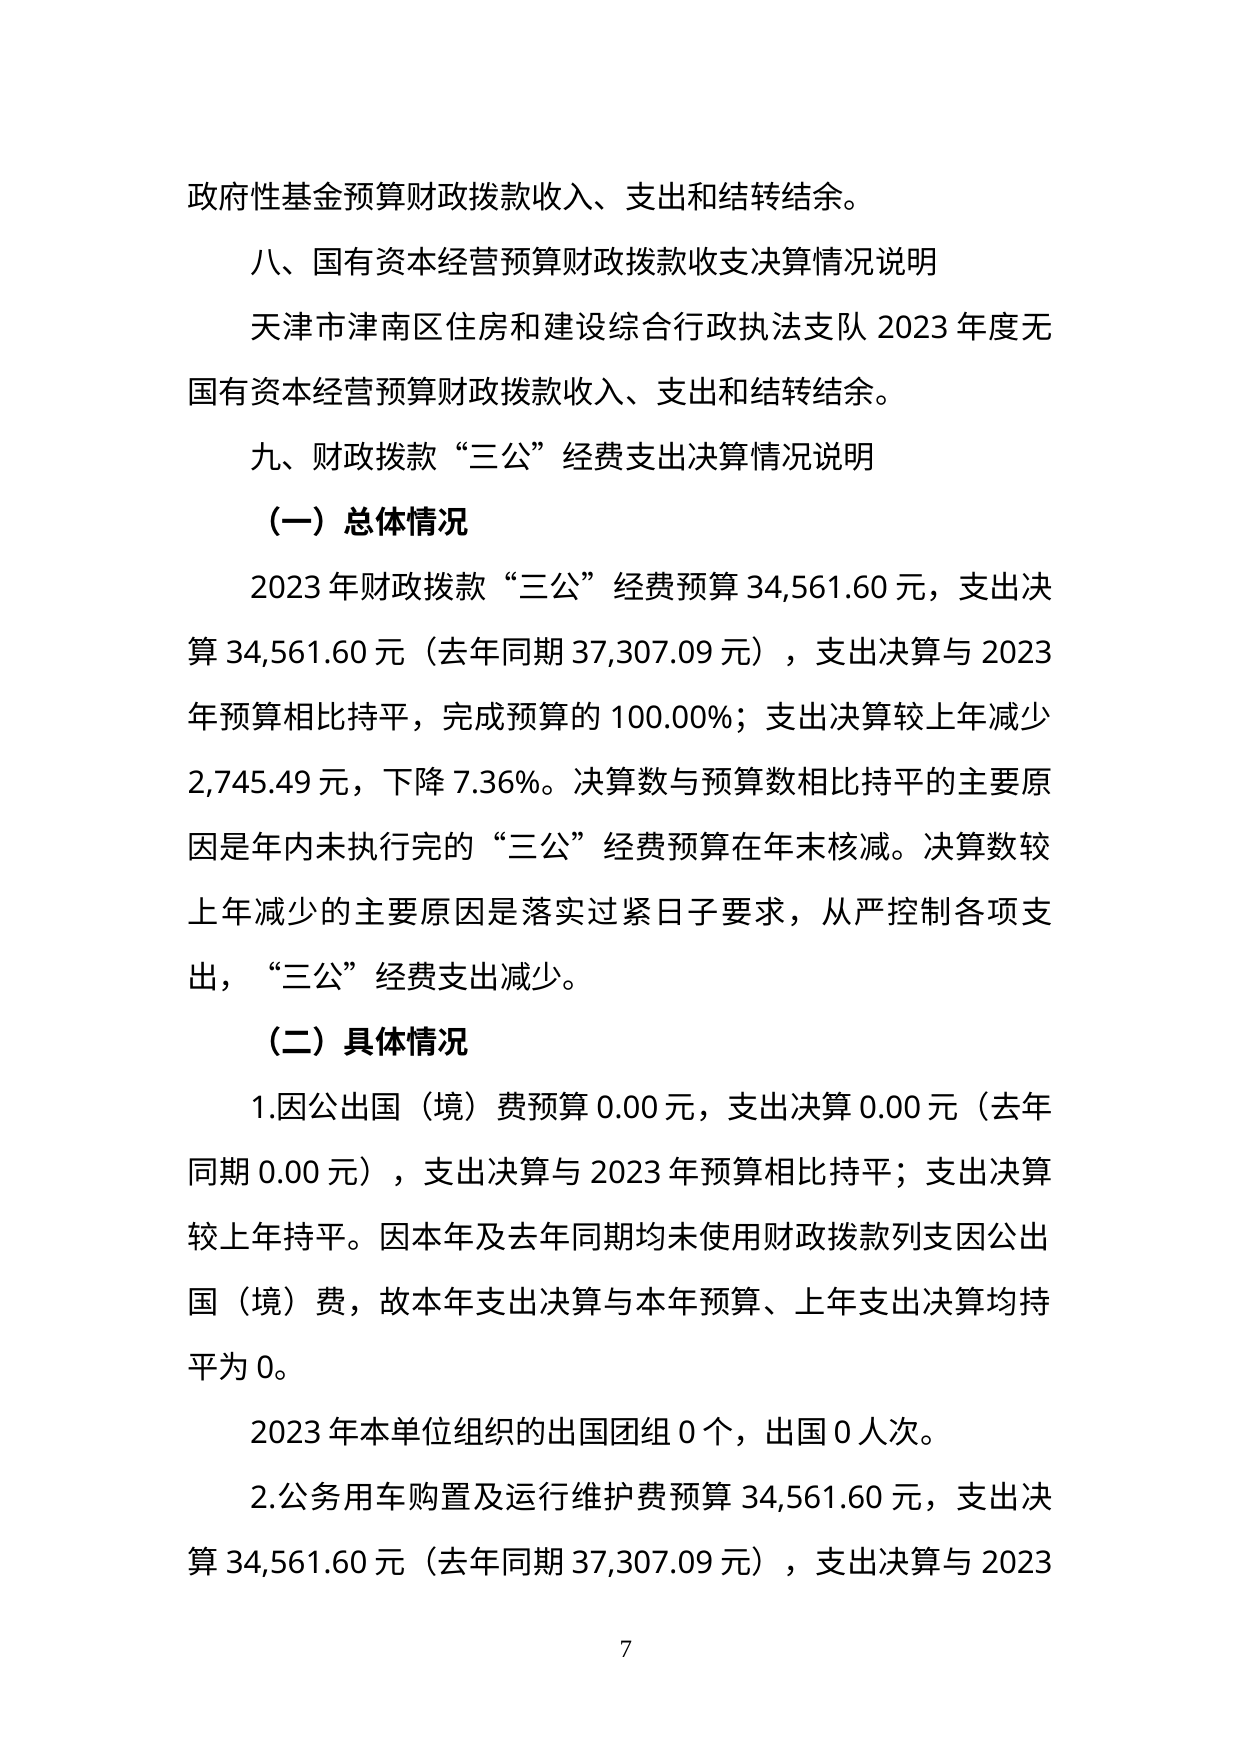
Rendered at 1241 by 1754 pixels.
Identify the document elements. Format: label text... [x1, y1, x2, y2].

subtitle 八、国有资本经营预算财政拨款收支决算情况说明 [187, 227, 1053, 292]
text （一）总体情况 [187, 487, 1053, 552]
text 天津市津南区住房和建设综合行政执法支队2023年度无国有资本经营预算财政拨款收入、支出和结转结余。 [187, 292, 1053, 422]
subtitle 九、财政拨款“三公”经费支出决算情况说明 [187, 422, 1053, 487]
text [187, 162, 1053, 227]
text 2023年财政拨款“三公”经费预算34,561.60元，支出决算34,561.60元（去年同期37,307.09元），支出决算与2023年预算相比持平，完成预算的100.00%；支出决算较上年减少2,745.49元，下降7.36%。决算数与预算数相比持平的主要原因是年内未执行完的“三公”经费预算在年末核减。决算数较上年减少的主要原因是落实过紧日子要求，从严控制各项支出，“三公”经费支出减少。 [187, 552, 1053, 1007]
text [187, 1462, 1053, 1592]
text （二）具体情况 [187, 1007, 1053, 1072]
text 1.因公出国（境）费预算0.00元，支出决算0.00元（去年同期0.00元），支出决算与2023年预算相比持平；支出决算较上年持平。因本年及去年同期均未使用财政拨款列支因公出国（境）费，故本年支出决算与本年预算、上年支出决算均持平为0。 2023年本单位组织的出国团组0个，出国0人次。 [187, 1072, 1053, 1462]
